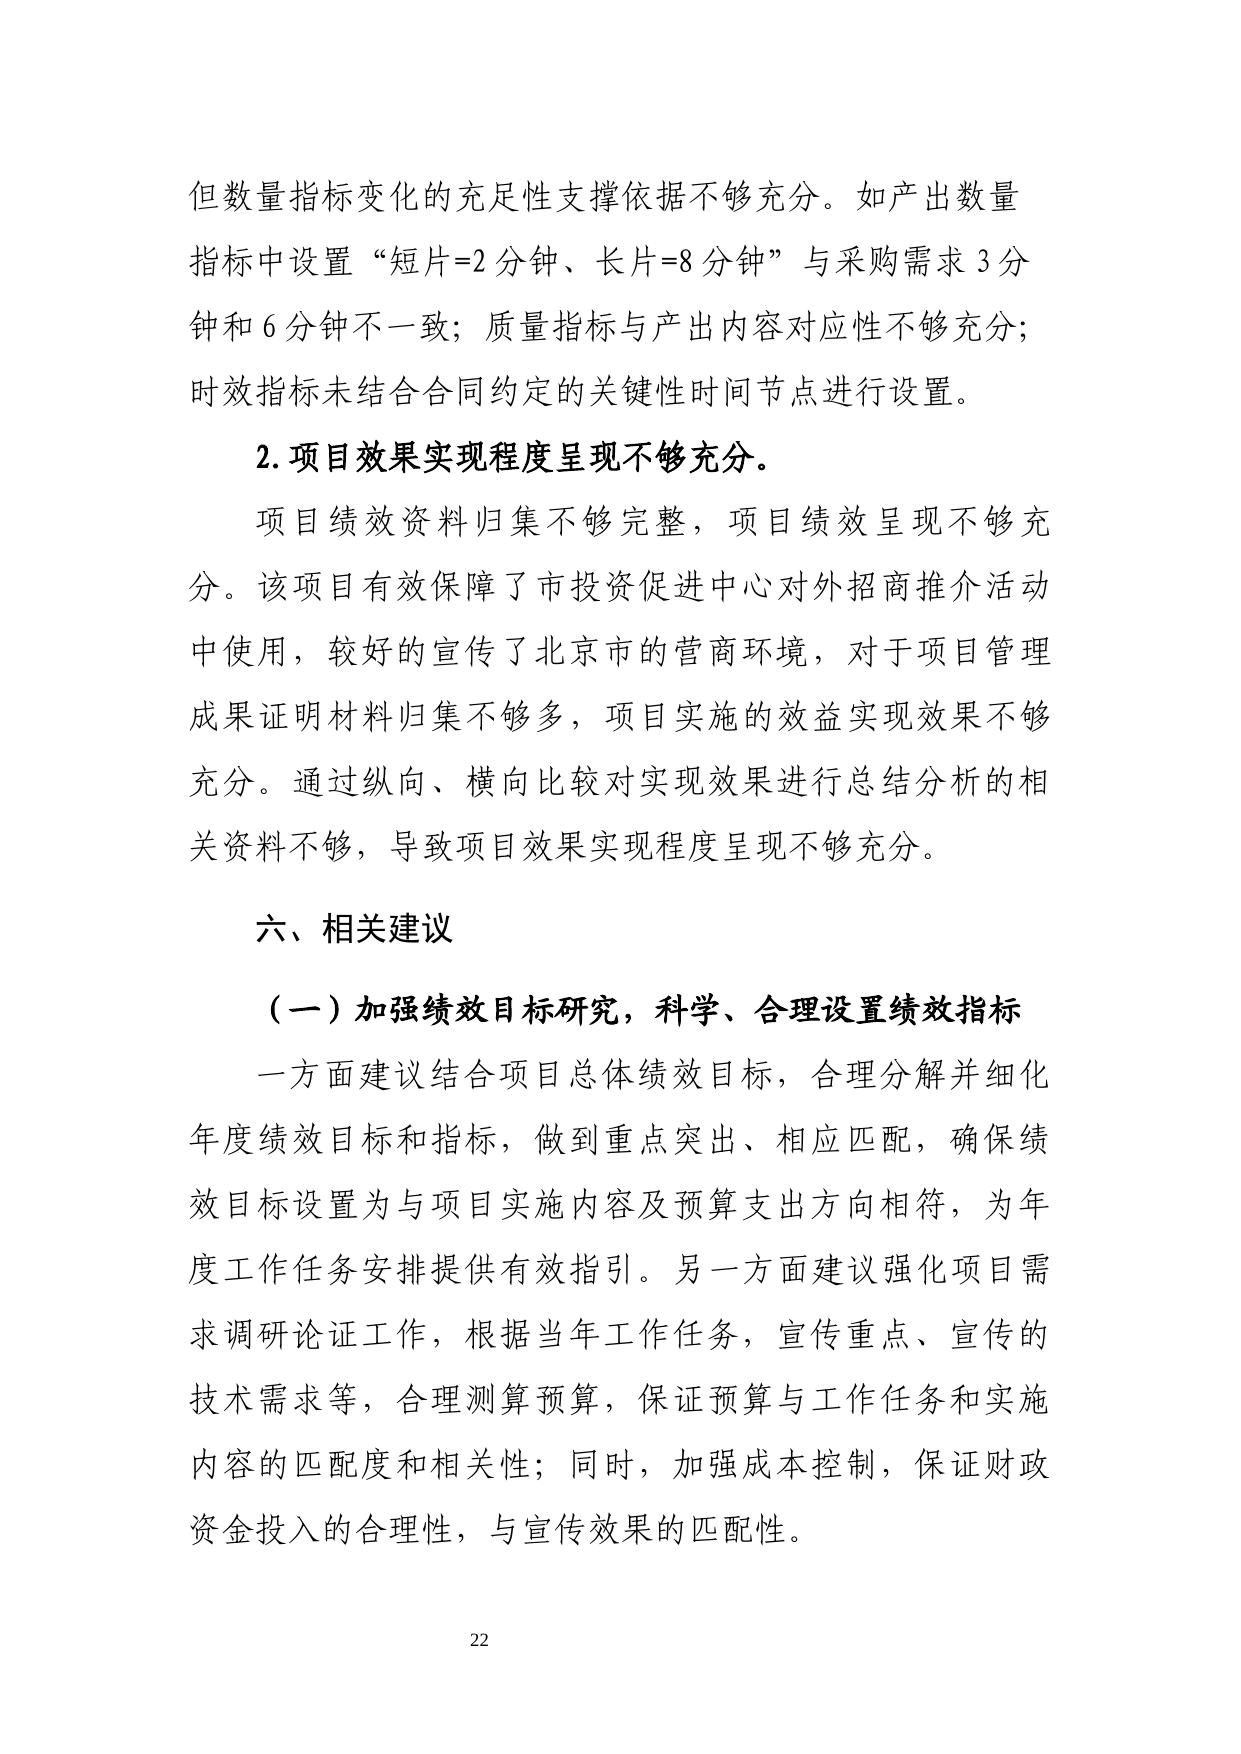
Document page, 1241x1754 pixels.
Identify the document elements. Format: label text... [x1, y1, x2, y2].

list 2.项目效果实现程度呈现不够充分。 [187, 422, 1053, 487]
subtitle （一）加强绩效目标研究，科学、合理设置绩效指标 [187, 975, 1053, 1040]
list 项目绩效资料归集不够完整，项目绩效呈现不够充分。该项目有效保障了市投资促进中心对外招商推介活动中使用，较好的宣传了北京市的营商环境，对于项目管理成果证明材料归集不够多，项目实施的效益实现效果不够充分。通过纵向、横向比较对实现效果进行总结分析的相关资料不够，导致项目效果实现程度呈现不够充分。 [187, 487, 1053, 877]
list 一方面建议结合项目总体绩效目标，合理分解并细化年度绩效目标和指标，做到重点突出、相应匹配，确保绩效目标设置为与项目实施内容及预算支出方向相符，为年度工作任务安排提供有效指引。另一方面建议强化项目需求调研论证工作，根据当年工作任务，宣传重点、宣传的技术需求等，合理测算预算，保证预算与工作任务和实施内容的匹配度和相关性；同时，加强成本控制，保证财政资金投入的合理性，与宣传效果的匹配性。 [187, 1040, 1053, 1560]
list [187, 162, 1053, 422]
text 六、相关建议 [187, 893, 1053, 958]
